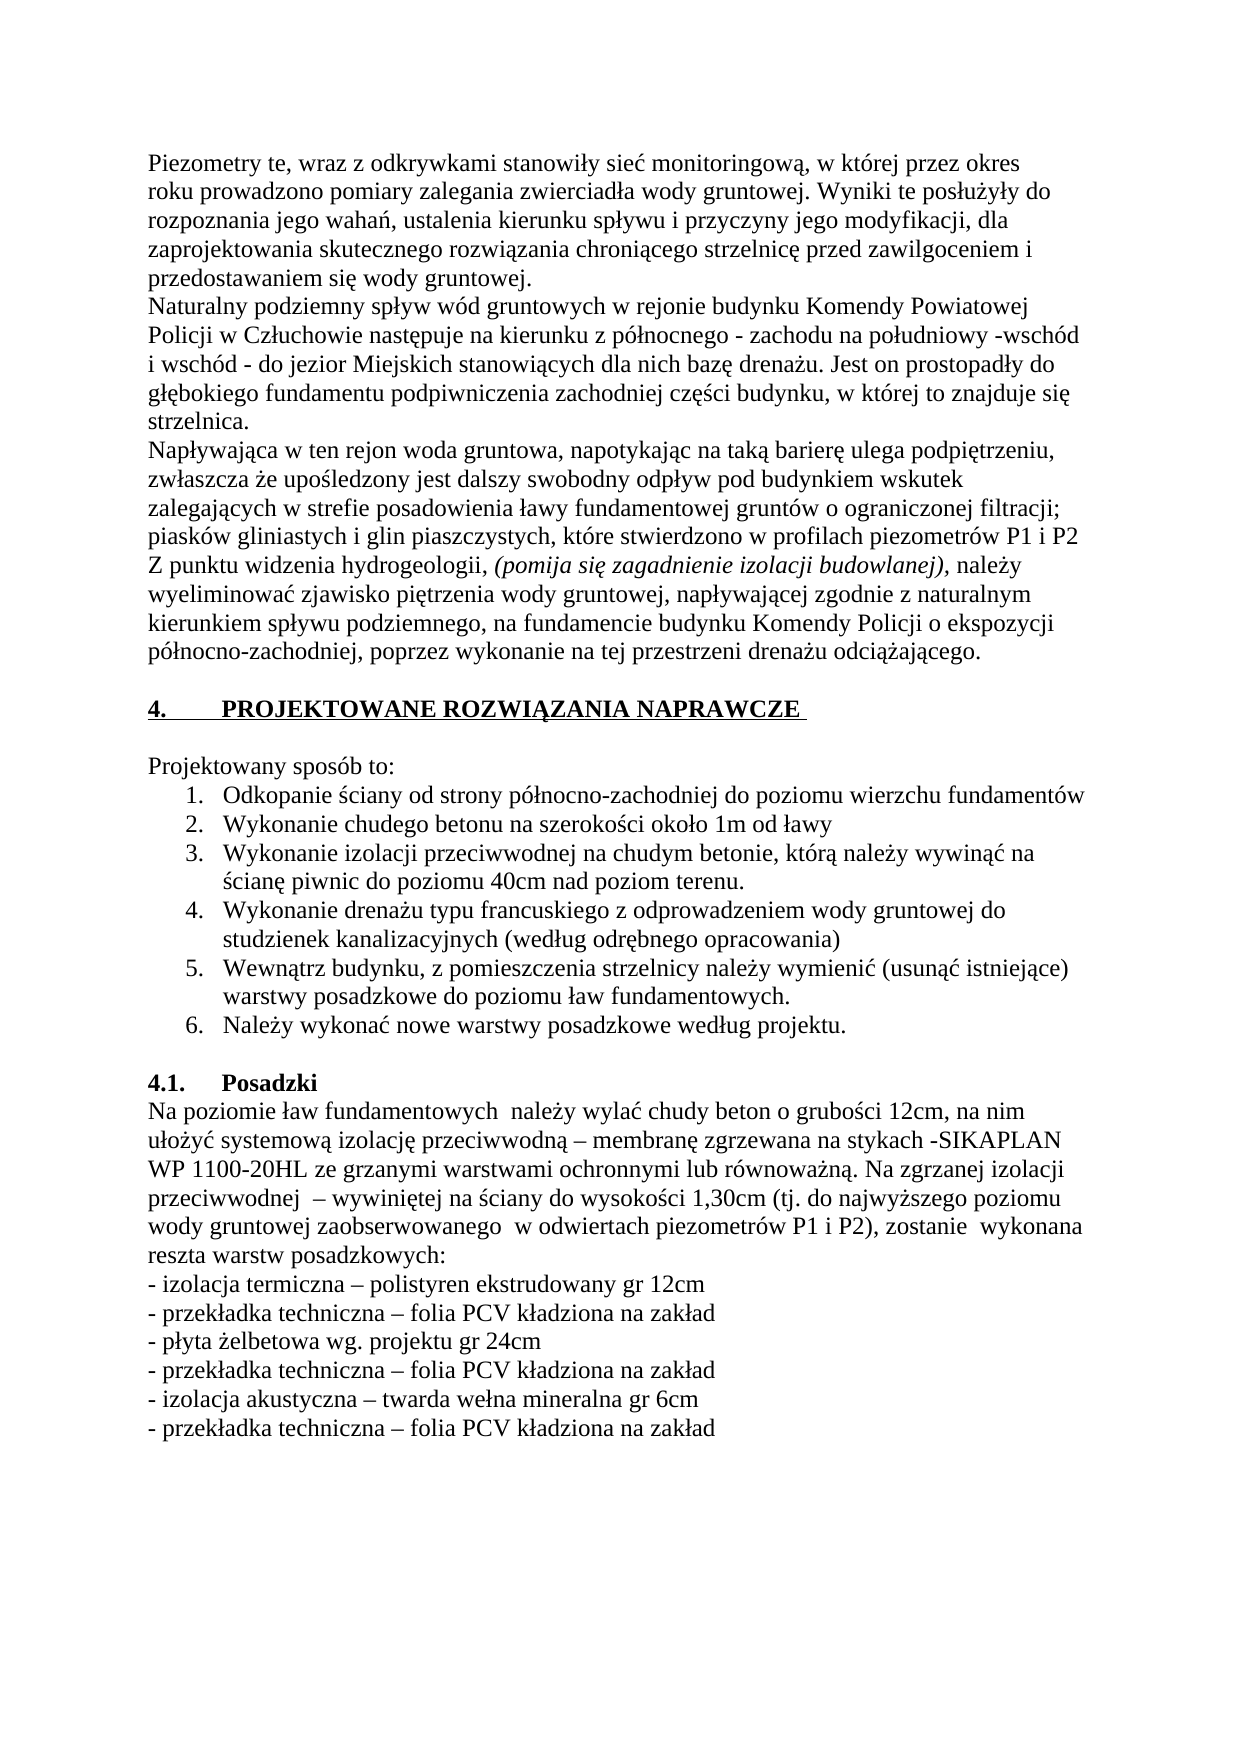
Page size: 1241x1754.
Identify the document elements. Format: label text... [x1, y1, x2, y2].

text zwłaszcza że upośledzony jest dalszy swobodny odpływ pod budynkiem wskutek [148, 464, 1093, 493]
text 4. PROJEKTOWANE ROZWIĄZANIA NAPRAWCZE [148, 694, 1093, 723]
text - płyta żelbetowa wg. projektu gr 24cm [148, 1326, 1093, 1355]
text Z punktu widzenia hydrogeologii, (pomija się zagadnienie izolacji budowlanej), należy [148, 550, 1093, 579]
text - izolacja akustyczna – twarda wełna mineralna gr 6cm [148, 1384, 1093, 1413]
text kierunkiem spływu podziemnego, na fundamencie budynku Komendy Policji o ekspozycji [148, 608, 1093, 636]
text piasków gliniastych i glin piaszczystych, które stwierdzono w profilach piezometrów P1 i P2 [148, 521, 1093, 550]
text Naturalny podziemny spływ wód gruntowych w rejonie budynku Komendy Powiatowej [148, 291, 1093, 320]
text Napływająca w ten rejon woda gruntowa, napotykając na taką barierę ulega podpiętrzeniu, [148, 435, 1093, 464]
text roku prowadzono pomiary zalegania zwierciadła wody gruntowej. Wyniki te posłużyły do [148, 176, 1093, 205]
text i wschód - do jezior Miejskich stanowiących dla nich bazę drenażu. Jest on prostopadły do głębokiego fundamentu podpiwniczenia zachodniej części budynku, w której to znajduje się strzelnica. [148, 349, 1093, 435]
text 4.1. Posadzki [148, 1068, 1093, 1096]
list Odkopanie ściany od strony północno-zachodniej do poziomu wierzchu fundamentów [185, 780, 1093, 809]
text północno-zachodniej, poprzez wykonanie na tej przestrzeni drenażu odciążającego. [148, 636, 1093, 665]
list Wewnątrz budynku, z pomieszczenia strzelnicy należy wymienić (usunąć istniejące) warstwy posadzkowe do poziomu ław fundamentowych. [185, 953, 1093, 1010]
text Policji w Człuchowie następuje na kierunku z północnego - zachodu na południowy -wschód [148, 320, 1093, 349]
text wyeliminować zjawisko piętrzenia wody gruntowej, napływającej zgodnie z naturalnym [148, 579, 1093, 608]
text Piezometry te, wraz z odkrywkami stanowiły sieć monitoringową, w której przez okres [148, 148, 1093, 176]
list Należy wykonać nowe warstwy posadzkowe według projektu. [185, 1010, 1093, 1039]
text Na poziomie ław fundamentowych należy wylać chudy beton o grubości 12cm, na nim ułożyć systemową izolację przeciwwodną – membranę zgrzewana na stykach -SIKAPLAN WP 1100-20HL ze grzanymi warstwami ochronnymi lub równoważną. Na zgrzanej izolacji przeciwwodnej – wywiniętej na ściany do wysokości 1,30cm (tj. do najwyższego poziomu wody gruntowej zaobserwowanego w odwiertach piezometrów P1 i P2), zostanie wykonana reszta warstw posadzkowych: [148, 1096, 1093, 1269]
text - przekładka techniczna – folia PCV kładziona na zakład [148, 1413, 1093, 1441]
list Wykonanie chudego betonu na szerokości około 1m od ławy [185, 809, 1093, 838]
list Projektowany sposób to: [148, 751, 1093, 780]
text rozpoznania jego wahań, ustalenia kierunku spływu i przyczyny jego modyfikacji, dla [148, 205, 1093, 234]
text - przekładka techniczna – folia PCV kładziona na zakład [148, 1355, 1093, 1384]
text przedostawaniem się wody gruntowej. [148, 263, 1093, 291]
list Wykonanie izolacji przeciwwodnej na chudym betonie, którą należy wywinąć na ścianę piwnic do poziomu 40cm nad poziom terenu. [185, 838, 1093, 895]
text zaprojektowania skutecznego rozwiązania chroniącego strzelnicę przed zawilgoceniem i [148, 234, 1093, 263]
list Wykonanie drenażu typu francuskiego z odprowadzeniem wody gruntowej do studzienek kanalizacyjnych (według odrębnego opracowania) [185, 895, 1093, 953]
text zalegających w strefie posadowienia ławy fundamentowej gruntów o ograniczonej filtracji; [148, 493, 1093, 521]
text - przekładka techniczna – folia PCV kładziona na zakład [148, 1298, 1093, 1326]
text - izolacja termiczna – polistyren ekstrudowany gr 12cm [148, 1269, 1093, 1298]
